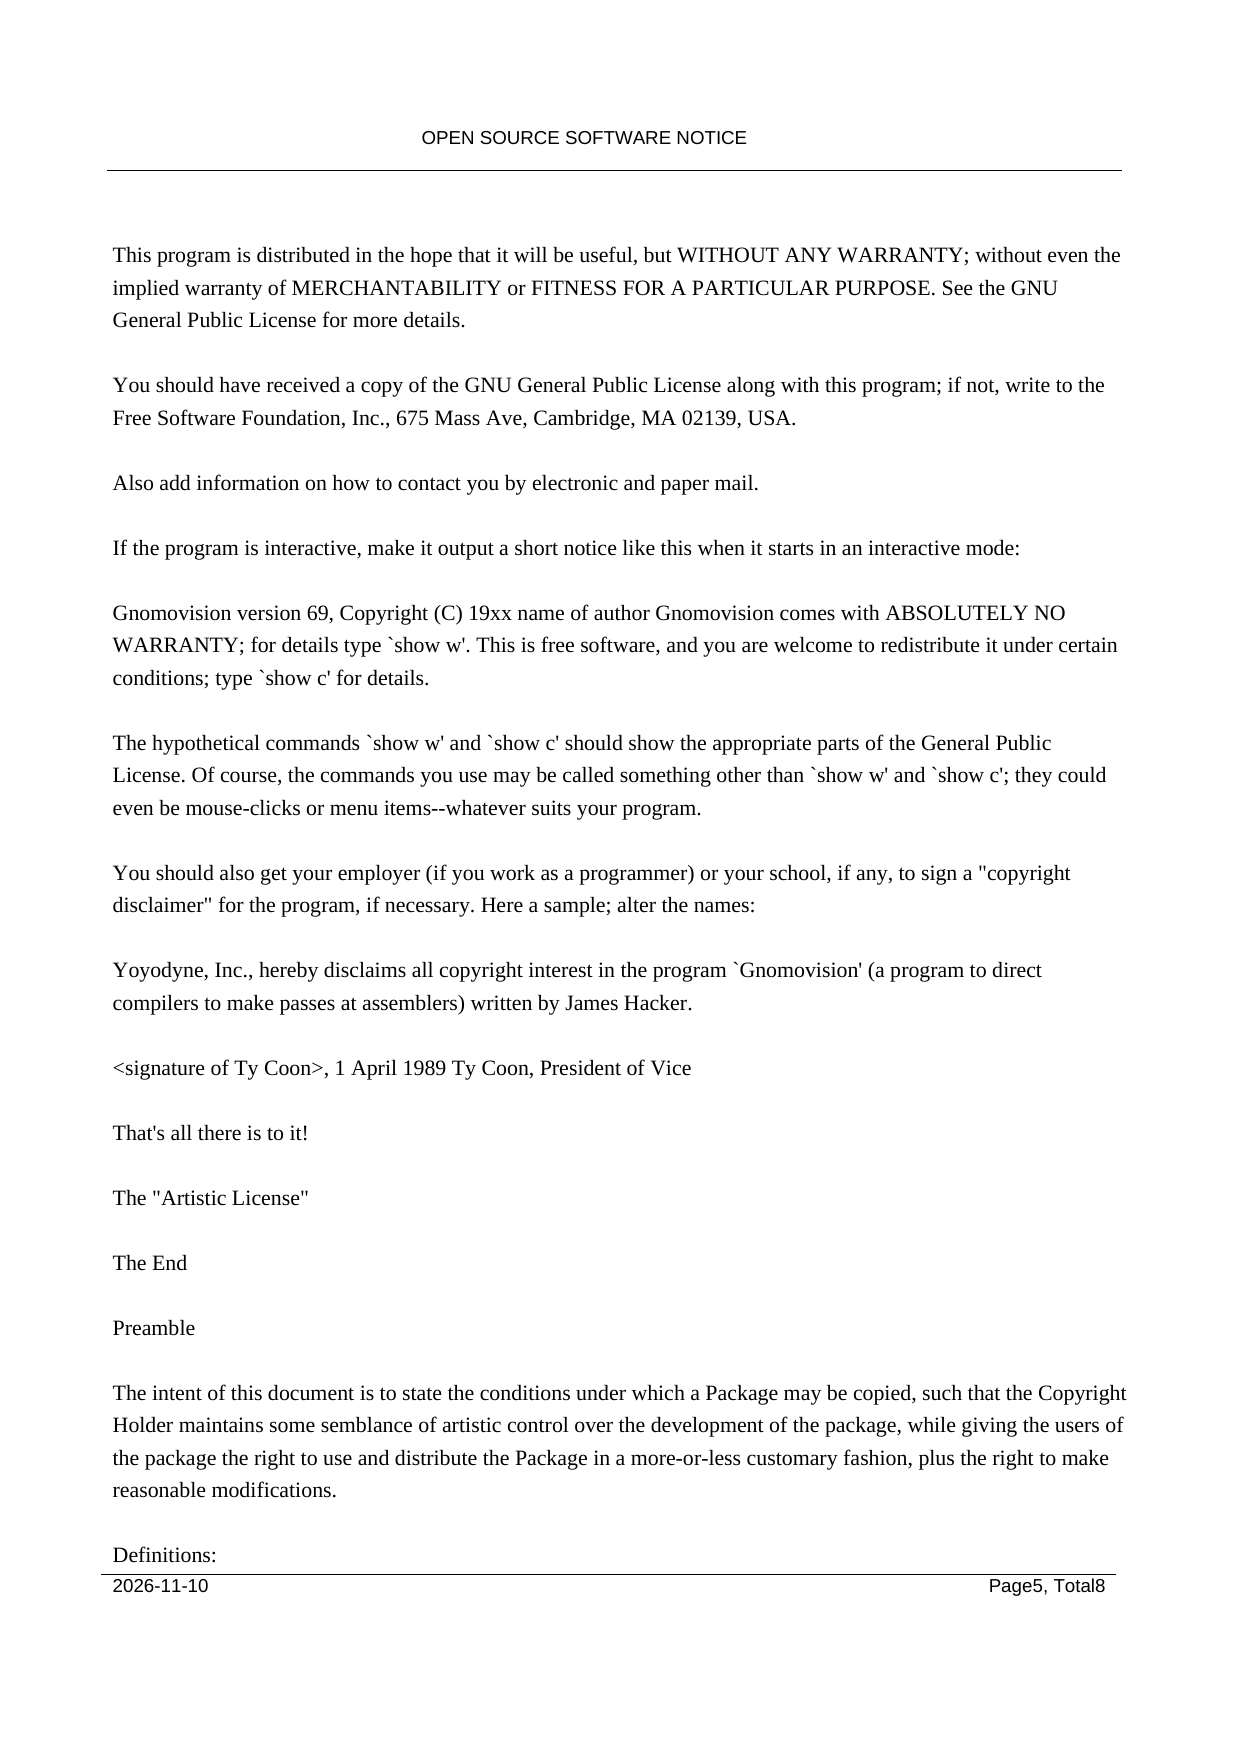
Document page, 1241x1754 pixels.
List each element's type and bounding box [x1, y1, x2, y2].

text [112, 206, 1128, 1571]
